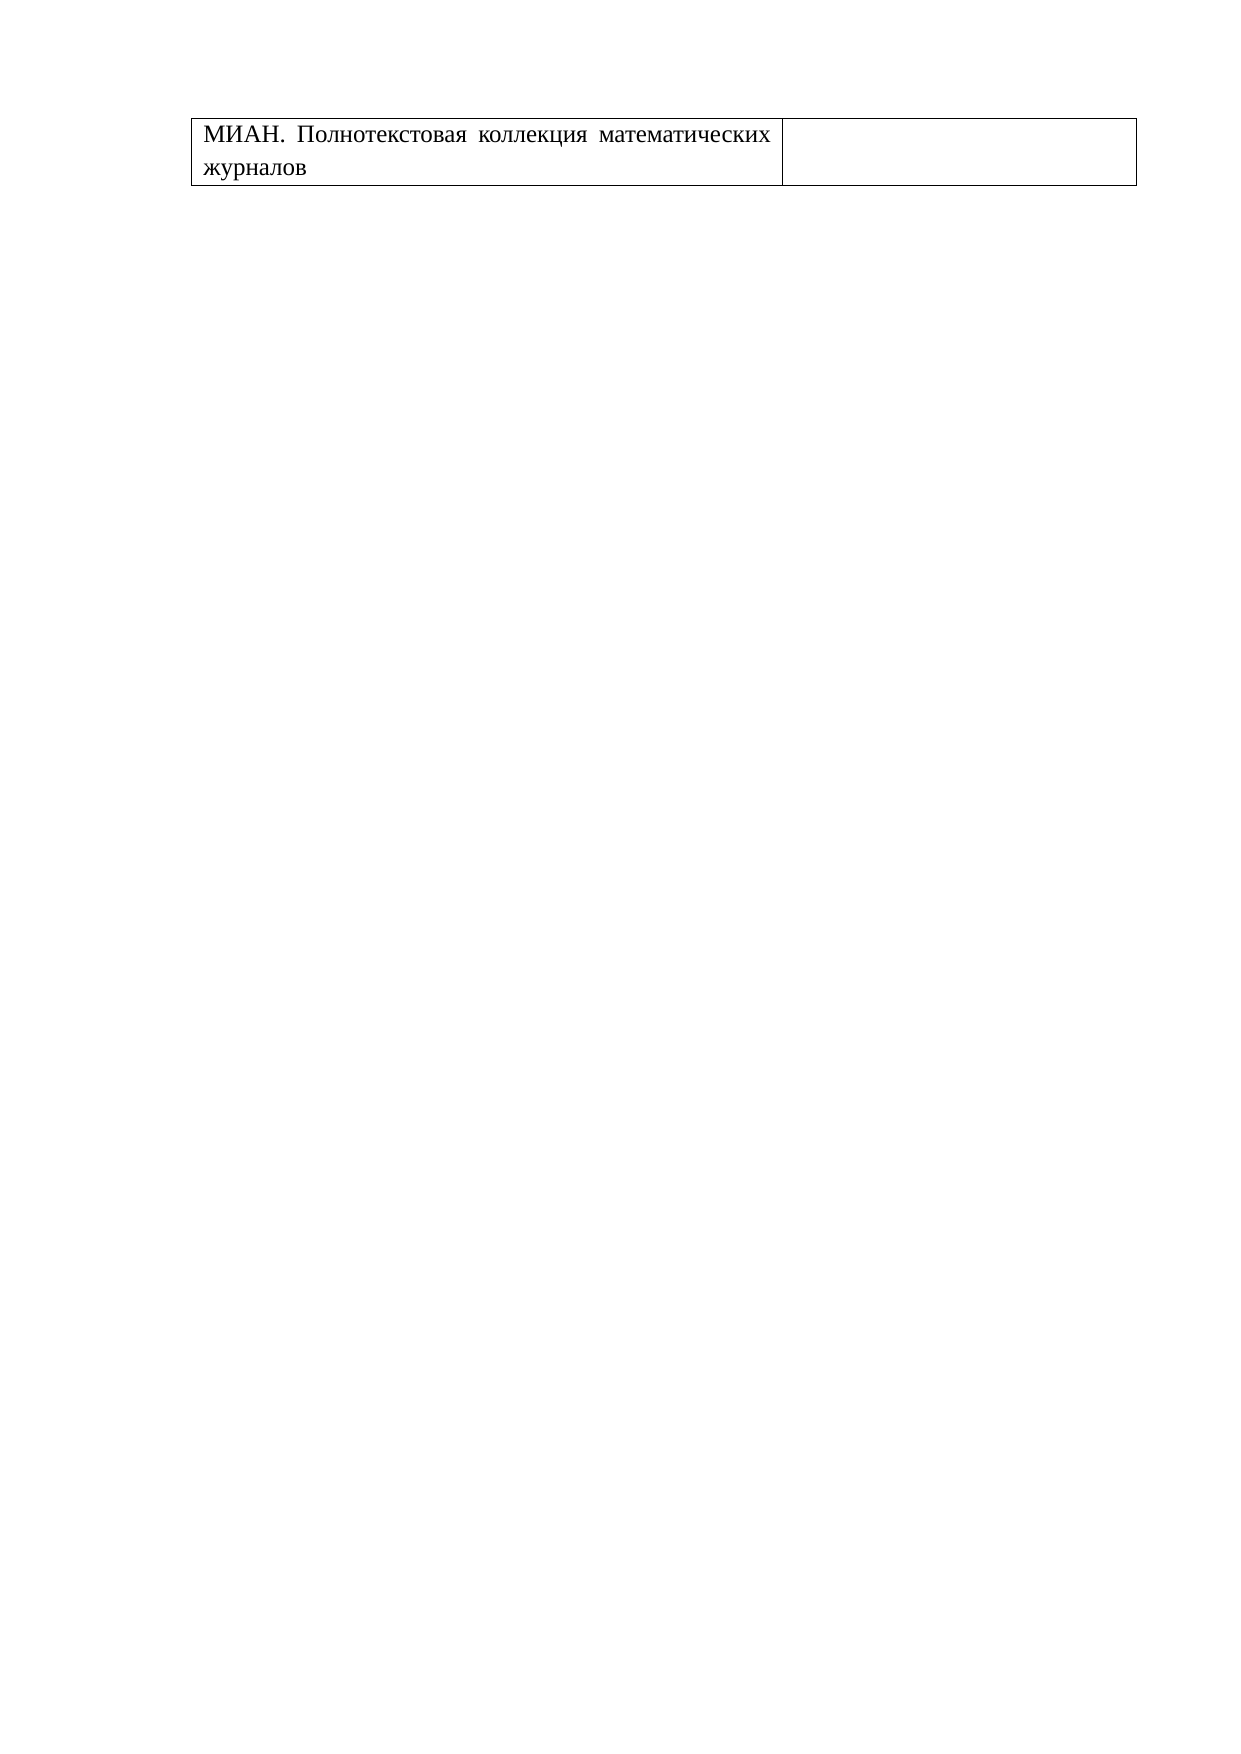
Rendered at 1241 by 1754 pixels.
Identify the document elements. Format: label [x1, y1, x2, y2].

table_cell [192, 119, 782, 185]
table_cell [783, 119, 1136, 185]
